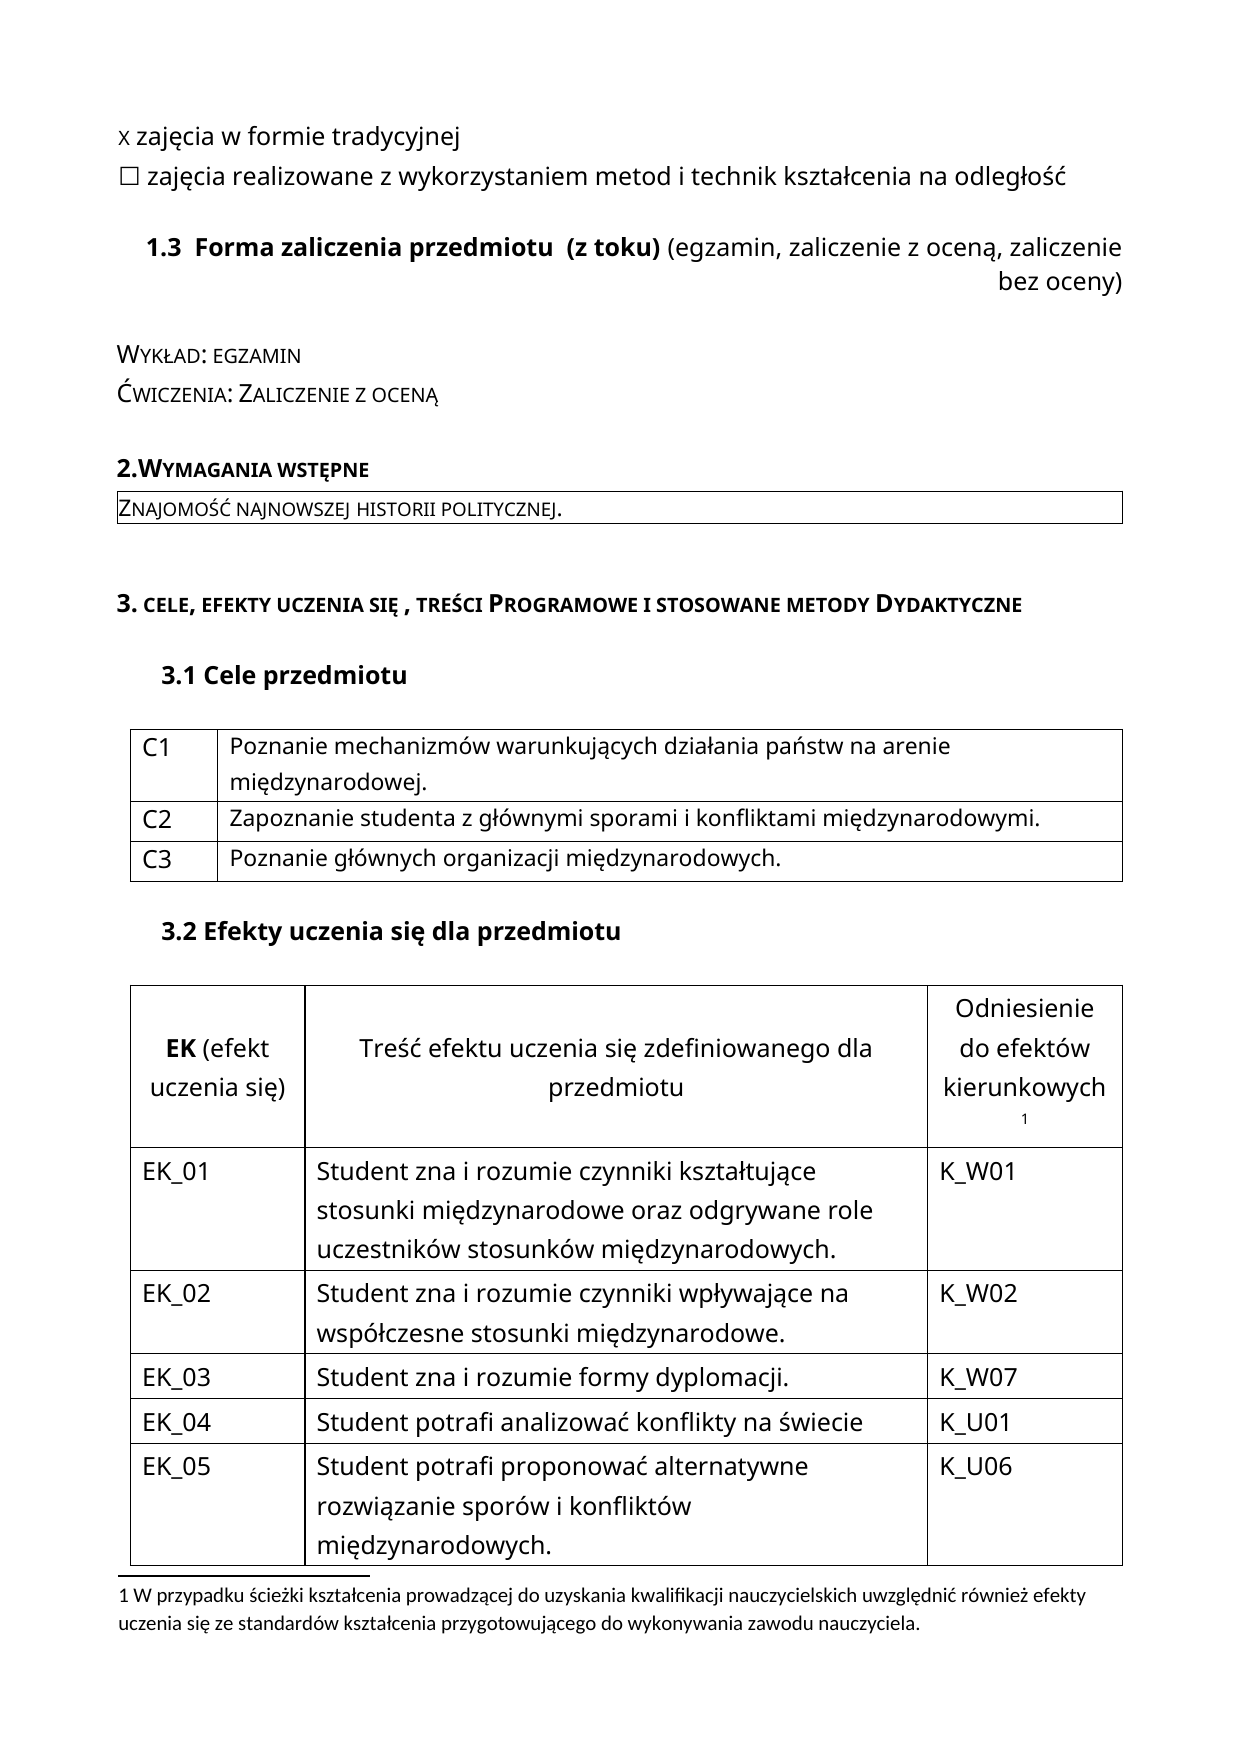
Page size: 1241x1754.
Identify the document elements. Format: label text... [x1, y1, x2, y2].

table_cell Student potrafi proponować alternatywne rozwiązanie sporów i konfliktów międzynarodowych. [306, 1444, 927, 1565]
table_cell K_W07 [928, 1354, 1122, 1398]
text ĆWICZENIA: ZALICZENIE Z OCENĄ [116, 376, 1124, 410]
subtitle 3. CELE, EFEKTY UCZENIA SIĘ , TREŚCI PROGRAMOWE I STOSOWANE METODY DYDAKTYCZNE [116, 586, 1124, 619]
table_header Odniesienie do efektów kierunkowych [928, 986, 1122, 1147]
table_cell EK_02 [131, 1271, 304, 1353]
subtitle 3.1 Cele przedmiotu [161, 658, 1122, 692]
table_header Treść efektu uczenia się zdefiniowanego dla przedmiotu [306, 986, 927, 1147]
table_cell C3 [131, 842, 217, 881]
table_header Poznanie mechanizmów warunkujących działania państw na arenie międzynarodowej. [218, 730, 1122, 801]
subtitle 2.WYMAGANIA WSTĘPNE [116, 450, 1124, 484]
text ☐ zajęcia realizowane z wykorzystaniem metod i technik kształcenia na odległość [118, 159, 1122, 193]
table_cell EK_05 [131, 1444, 304, 1565]
table_cell Student zna i rozumie czynniki kształtujące stosunki międzynarodowe oraz odgrywane role uczestników stosunków międzynarodowych. [306, 1148, 927, 1269]
table_cell Poznanie głównych organizacji międzynarodowych. [218, 842, 1122, 881]
table_cell Student zna i rozumie czynniki wpływające na współczesne stosunki międzynarodowe. [306, 1271, 927, 1353]
table_cell C2 [131, 802, 217, 841]
table_cell EK_01 [131, 1148, 304, 1269]
table_cell Zapoznanie studenta z głównymi sporami i konfliktami międzynarodowymi. [218, 802, 1122, 841]
table_header EK (efekt uczenia się) [131, 986, 304, 1147]
table_cell Student potrafi analizować konflikty na świecie [306, 1399, 927, 1442]
table_cell K_W01 [928, 1148, 1122, 1269]
subtitle 3.2 Efekty uczenia się dla przedmiotu [161, 913, 1122, 948]
table_cell EK_04 [131, 1399, 304, 1442]
text 1.3 Forma zaliczenia przedmiotu (z toku) (egzamin, zaliczenie z oceną, zaliczenie bez oceny) [118, 229, 1122, 298]
table_header C1 [131, 730, 217, 801]
text ZNAJOMOŚĆ NAJNOWSZEJ HISTORII POLITYCZNEJ. [118, 492, 1122, 523]
table_cell K_U01 [928, 1399, 1122, 1442]
table_cell EK_03 [131, 1354, 304, 1398]
text X zajęcia w formie tradycyjnej [118, 118, 1122, 153]
table_cell Student zna i rozumie formy dyplomacji. [306, 1354, 927, 1398]
table_cell K_U06 [928, 1444, 1122, 1565]
table_cell K_W02 [928, 1271, 1122, 1353]
text WYKŁAD: EGZAMIN [116, 337, 1124, 371]
